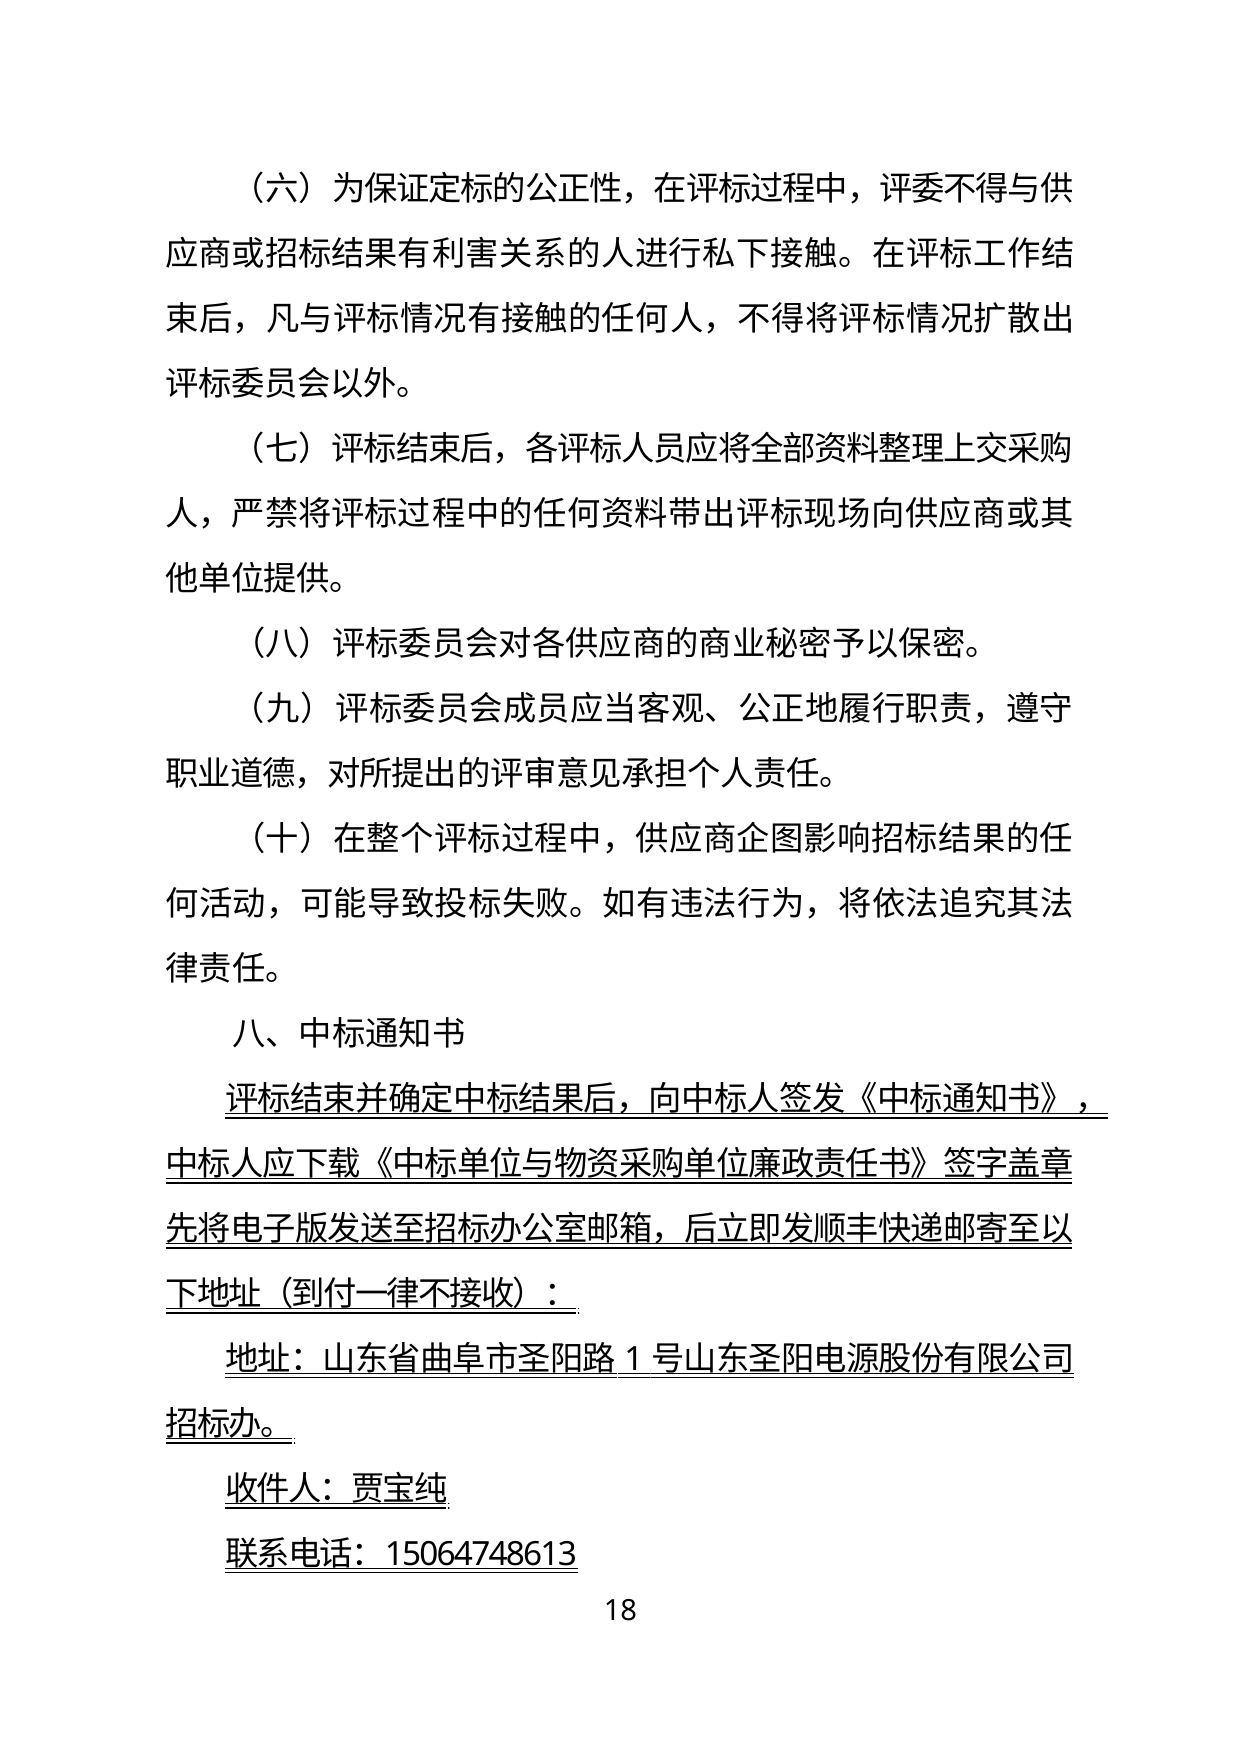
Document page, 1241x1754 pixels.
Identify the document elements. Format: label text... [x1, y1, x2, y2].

text 联系电话：15064748613 [165, 1518, 1075, 1583]
text （六）为保证定标的公正性，在评标过程中，评委不得与供应商或招标结果有利害关系的人进行私下接触。在评标工作结束后，凡与评标情况有接触的任何人，不得将评标情况扩散出评标委员会以外。 [165, 153, 1075, 413]
text （七）评标结束后，各评标人员应将全部资料整理上交采购人，严禁将评标过程中的任何资料带出评标现场向供应商或其他单位提供。 [165, 413, 1075, 608]
text （十）在整个评标过程中，供应商企图影响招标结果的任何活动，可能导致投标失败。如有违法行为，将依法追究其法律责任。 [165, 803, 1075, 998]
text 八、中标通知书 [165, 998, 1075, 1063]
text 收件人：贾宝纯 [165, 1453, 1075, 1518]
text 评标结束并确定中标结果后，向中标人签发《中标通知书》，中标人应下载《中标单位与物资采购单位廉政责任书》签字盖章先将电子版发送至招标办公室邮箱，后立即发顺丰快递邮寄至以下地址（到付一律不接收）： [165, 1063, 1075, 1323]
text 地址：山东省曲阜市圣阳路1号山东圣阳电源股份有限公司招标办。 [165, 1323, 1075, 1453]
text （八）评标委员会对各供应商的商业秘密予以保密。 [165, 608, 1075, 673]
text （九）评标委员会成员应当客观、公正地履行职责，遵守职业道德，对所提出的评审意见承担个人责任。 [165, 673, 1075, 803]
